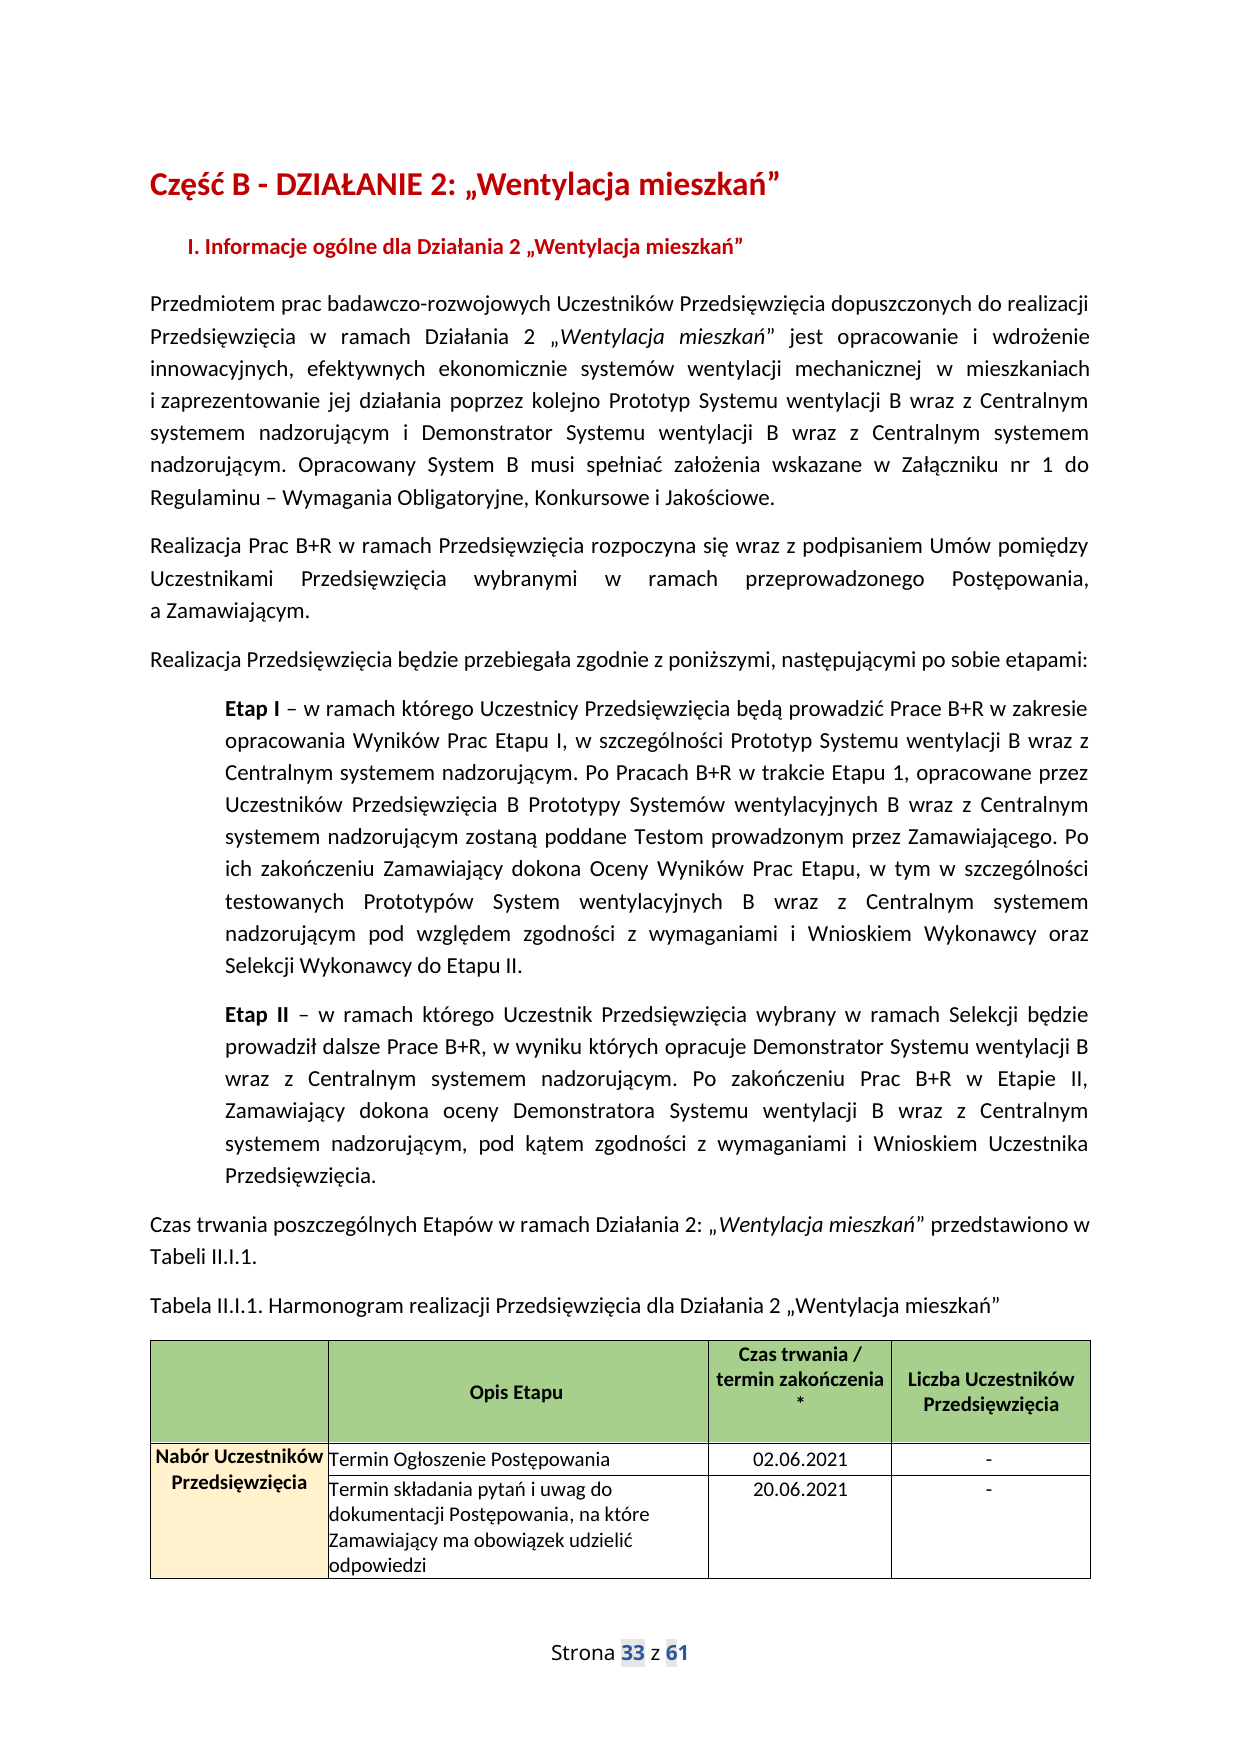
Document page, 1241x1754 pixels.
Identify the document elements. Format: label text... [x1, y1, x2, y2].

table_header Opis Etapu [329, 1341, 708, 1442]
text Tabela II.I.1. Harmonogram realizacji Przedsięwzięcia dla Działania 2 „Wentylacja mieszkań” [150, 1291, 1090, 1319]
table_cell Nabór Uczestników Przedsięwzięcia [151, 1444, 328, 1578]
table_cell Termin składania pytań i uwag do dokumentacji Postępowania, na które Zamawiający ma obowiązek udzielić odpowiedzi [329, 1476, 708, 1578]
subtitle Część B - DZIAŁANIE 2: „Wentylacja mieszkań” [150, 162, 1090, 203]
table_header Liczba Uczestników Przedsięwzięcia [892, 1341, 1090, 1442]
table_cell Termin Ogłoszenie Postępowania [329, 1444, 708, 1475]
text Czas trwania poszczególnych Etapów w ramach Działania 2: „Wentylacja mieszkań” przedstawiono w Tabeli II.I.1. [150, 1210, 1090, 1270]
table_cell - [892, 1444, 1090, 1475]
text Realizacja Prac B+R w ramach Przedsięwzięcia rozpoczyna się wraz z podpisaniem Umów pomiędzy Uczestnikami Przedsięwzięcia wybranymi w ramach przeprowadzonego Postępowania, a Zamawiającym. [150, 532, 1090, 624]
text Realizacja Przedsięwzięcia będzie przebiegała zgodnie z poniższymi, następującymi po sobie etapami: [150, 645, 1090, 673]
table_cell 02.06.2021 [709, 1444, 891, 1475]
table_cell 20.06.2021 [709, 1476, 891, 1578]
table_header [151, 1341, 328, 1442]
text Przedmiotem prac badawczo-rozwojowych Uczestników Przedsięwzięcia dopuszczonych do realizacji Przedsięwzięcia w ramach Działania 2 „Wentylacja mieszkań” jest opracowanie i wdrożenie innowacyjnych, efektywnych ekonomicznie systemów wentylacji mechanicznej w mieszkaniach i zaprezentowanie jej działania poprzez kolejno Prototyp Systemu wentylacji B wraz z Centralnym systemem nadzorującym i Demonstrator Systemu wentylacji B wraz z Centralnym systemem nadzorującym. Opracowany System B musi spełniać założenia wskazane w Załączniku nr 1 do Regulaminu – Wymagania Obligatoryjne, Konkursowe i Jakościowe. [150, 289, 1090, 511]
text Etap II – w ramach którego Uczestnik Przedsięwzięcia wybrany w ramach Selekcji będzie prowadził dalsze Prace B+R, w wyniku których opracuje Demonstrator Systemu wentylacji B wraz z Centralnym systemem nadzorującym. Po zakończeniu Prac B+R w Etapie II, Zamawiający dokona oceny Demonstratora Systemu wentylacji B wraz z Centralnym systemem nadzorującym, pod kątem zgodności z wymaganiami i Wnioskiem Uczestnika Przedsięwzięcia. [225, 1000, 1090, 1189]
table_header Czas trwania / termin zakończenia * [709, 1341, 891, 1442]
text Etap I – w ramach którego Uczestnicy Przedsięwzięcia będą prowadzić Prace B+R w zakresie opracowania Wyników Prac Etapu I, w szczególności Prototyp Systemu wentylacji B wraz z Centralnym systemem nadzorującym. Po Pracach B+R w trakcie Etapu 1, opracowane przez Uczestników Przedsięwzięcia B Prototypy Systemów wentylacyjnych B wraz z Centralnym systemem nadzorującym zostaną poddane Testom prowadzonym przez Zamawiającego. Po ich zakończeniu Zamawiający dokona Oceny Wyników Prac Etapu, w tym w szczególności testowanych Prototypów System wentylacyjnych B wraz z Centralnym systemem nadzorującym pod względem zgodności z wymaganiami i Wnioskiem Wykonawcy oraz Selekcji Wykonawcy do Etapu II. [225, 694, 1090, 979]
table_cell - [892, 1476, 1090, 1578]
subtitle I. Informacje ogólne dla Działania 2 „Wentylacja mieszkań” [187, 232, 1090, 260]
